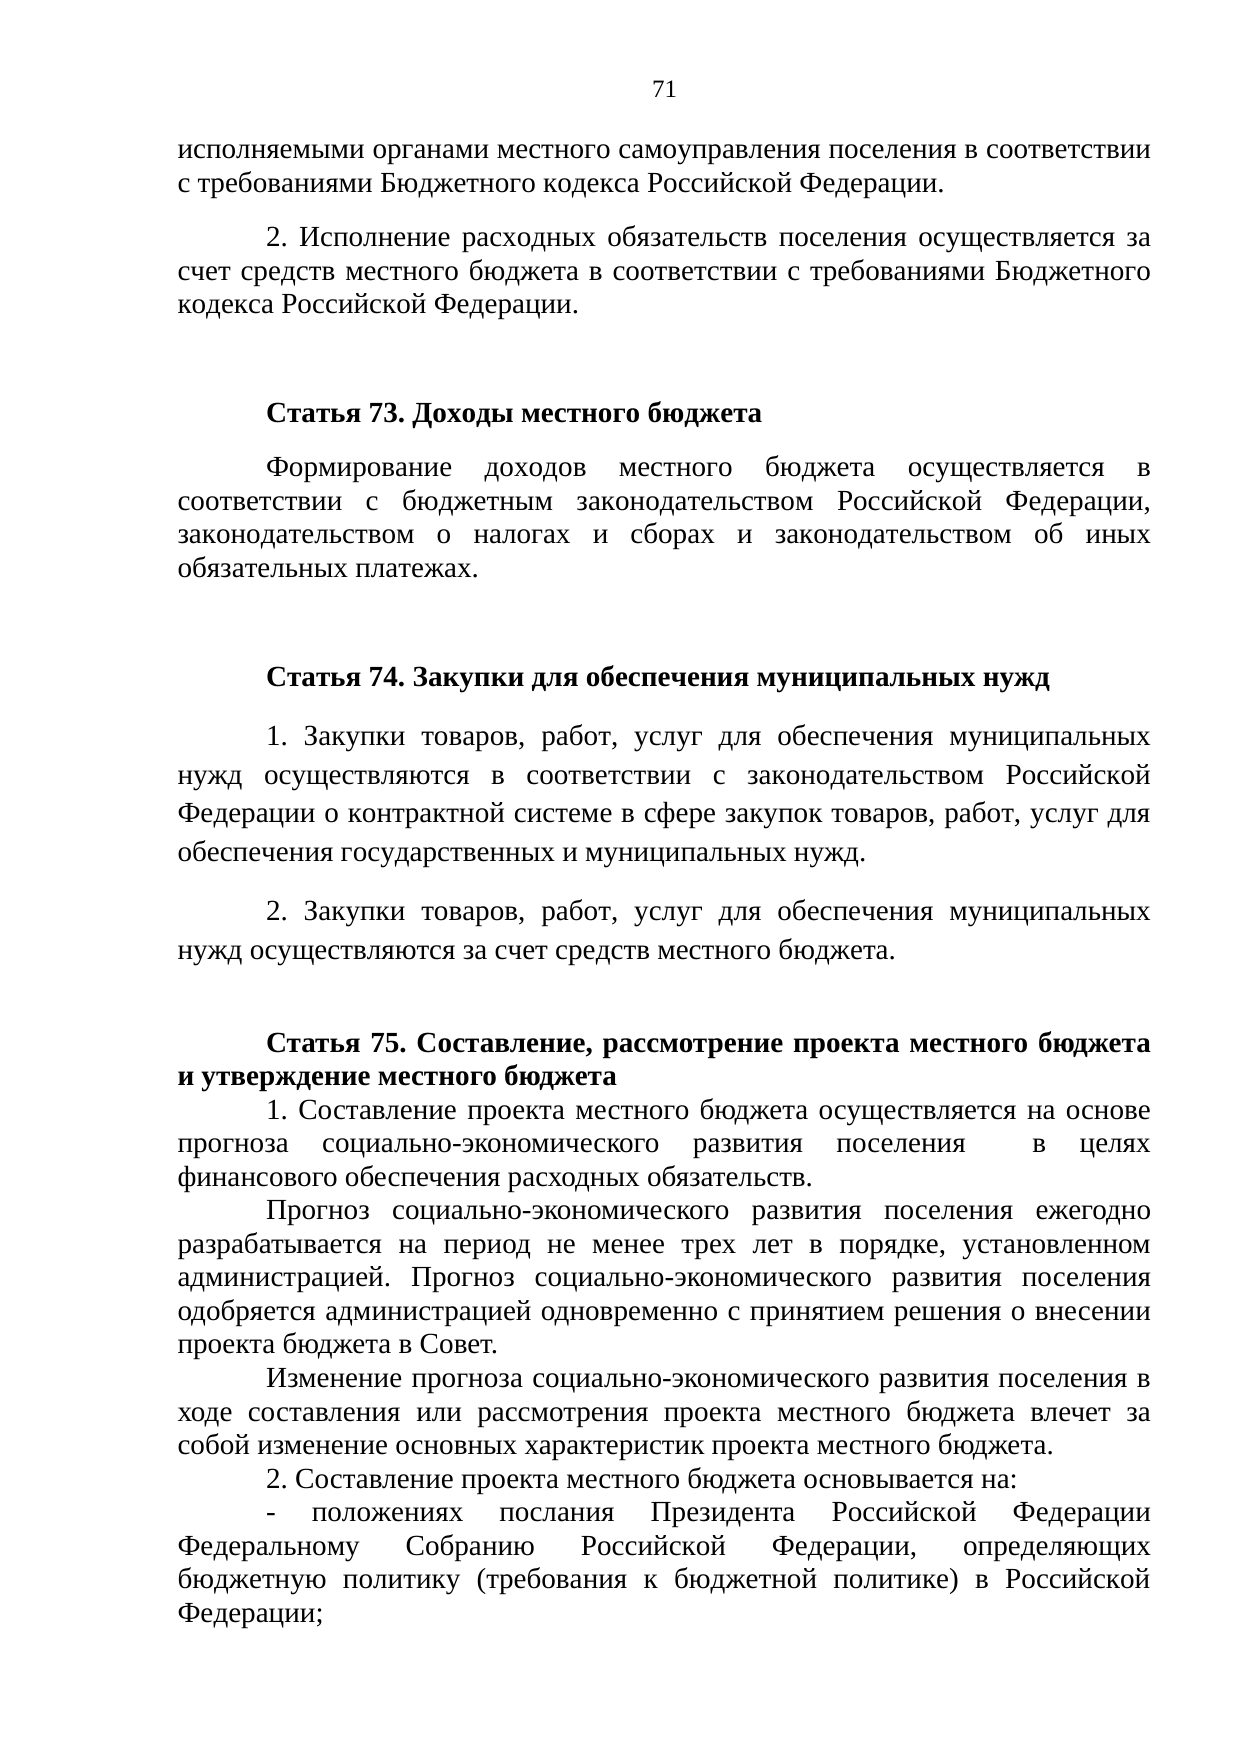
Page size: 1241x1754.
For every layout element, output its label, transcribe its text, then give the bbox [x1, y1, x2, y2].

text Прогноз социально-экономического развития поселения ежегодно разрабатывается на период не менее трех лет в порядке, установленном администрацией. Прогноз социально-экономического развития поселения одобряется администрацией одновременно с принятием решения о внесении проекта бюджета в Совет. [177, 1192, 1152, 1360]
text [177, 131, 1152, 198]
text 1. Составление проекта местного бюджета осуществляется на основе прогноза социально-экономического развития поселения в целях финансового обеспечения расходных обязательств. [177, 1092, 1152, 1192]
text 2. Закупки товаров, работ, услуг для обеспечения муниципальных нужд осуществляются за счет средств местного бюджета. [177, 893, 1152, 965]
text Изменение прогноза социально-экономического развития поселения в ходе составления или рассмотрения проекта местного бюджета влечет за собой изменение основных характеристик проекта местного бюджета. [177, 1360, 1152, 1461]
text - положениях послания Президента Российской Федерации Федеральному Собранию Российской Федерации, определяющих бюджетную политику (требования к бюджетной политике) в Российской Федерации; [177, 1494, 1152, 1628]
text 2. Исполнение расходных обязательств поселения осуществляется за счет средств местного бюджета в соответствии с требованиями Бюджетного кодекса Российской Федерации. [177, 219, 1152, 320]
text Формирование доходов местного бюджета осуществляется в соответствии с бюджетным законодательством Российской Федерации, законодательством о налогах и сборах и законодательством об иных обязательных платежах. [177, 449, 1152, 584]
text Статья 74. Закупки для обеспечения муниципальных нужд [177, 659, 1152, 692]
text 1. Закупки товаров, работ, услуг для обеспечения муниципальных нужд осуществляются в соответствии с законодательством Российской Федерации о контрактной системе в сфере закупок товаров, работ, услуг для обеспечения государственных и муниципальных нужд. [177, 718, 1152, 867]
text 2. Составление проекта местного бюджета основывается на: [177, 1461, 1152, 1494]
text Статья 73. Доходы местного бюджета [177, 395, 1152, 429]
text Статья 75. Составление, рассмотрение проекта местного бюджета и утверждение местного бюджета [177, 1025, 1152, 1092]
